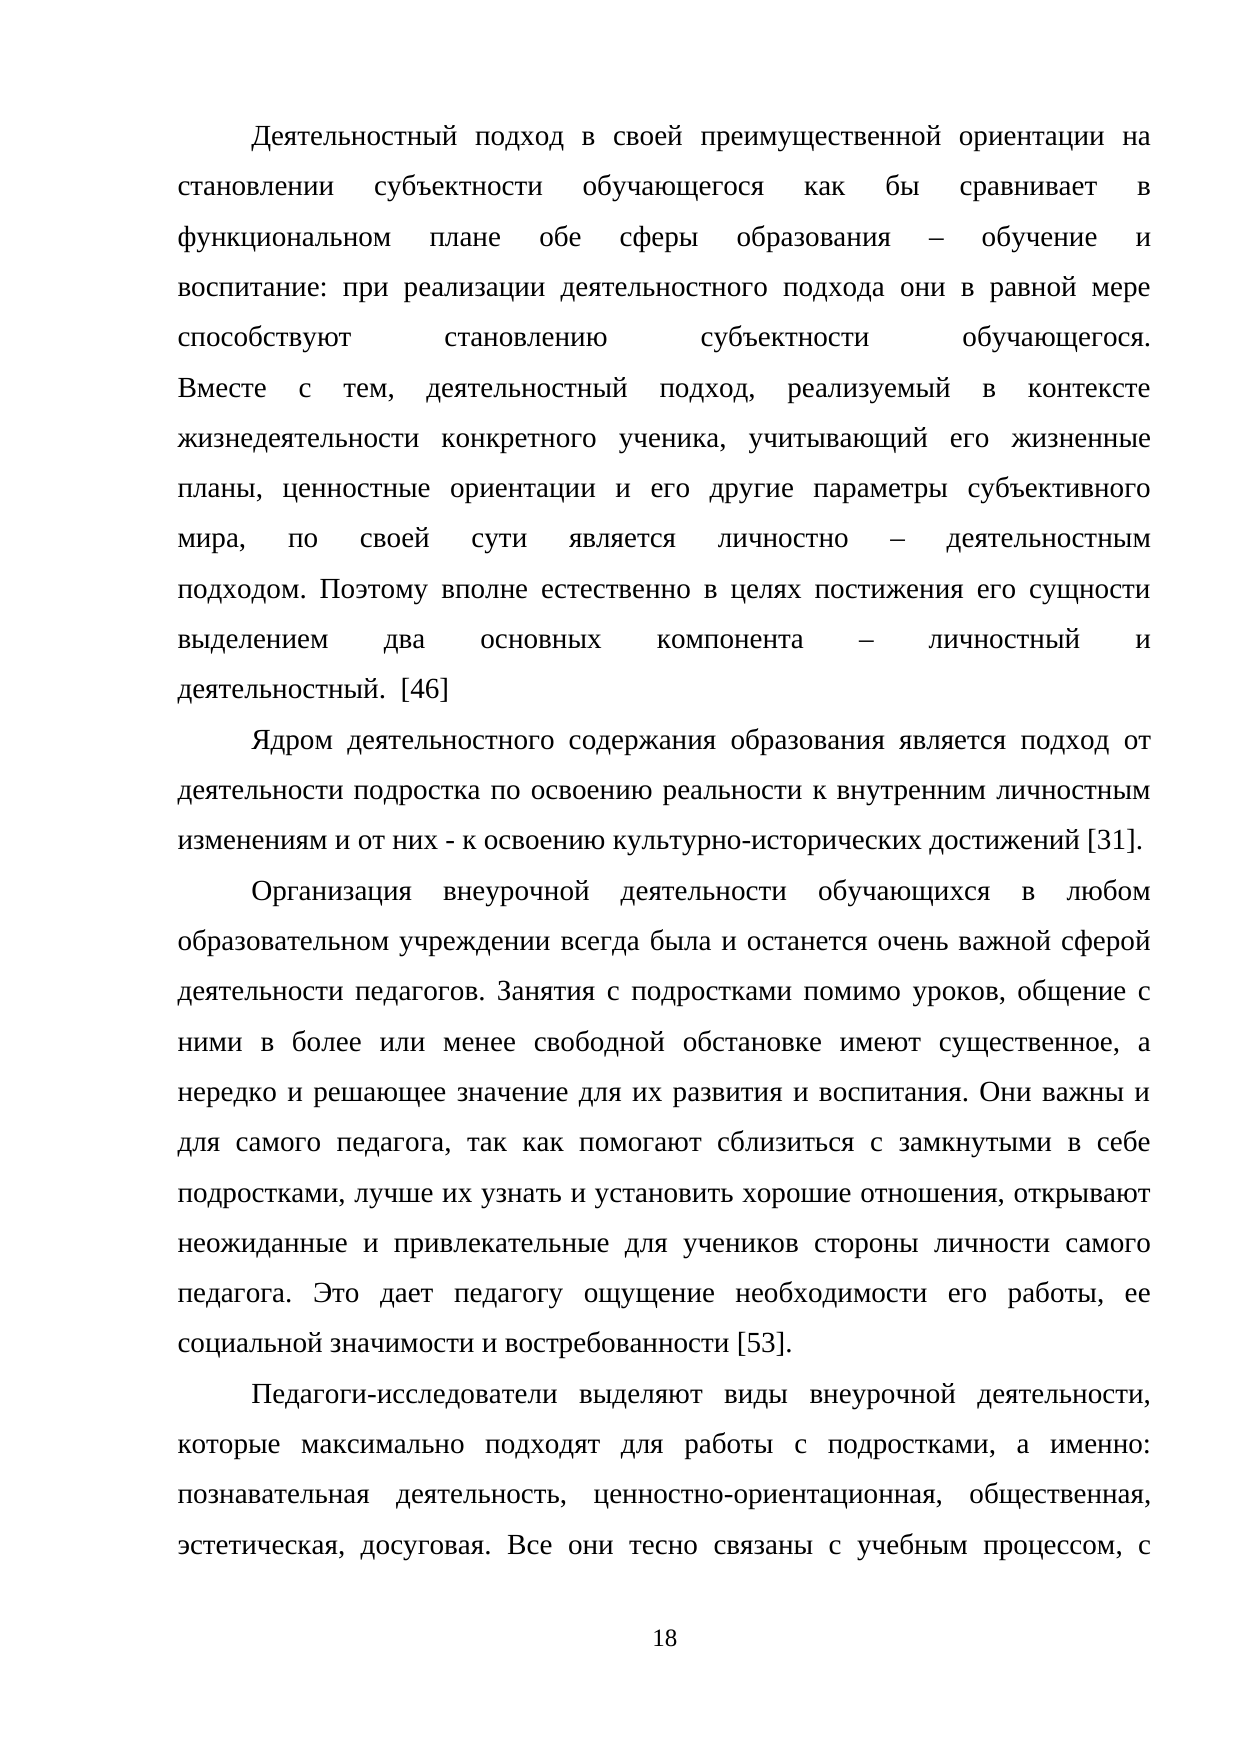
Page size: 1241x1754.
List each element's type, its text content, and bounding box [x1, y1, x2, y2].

text Организация внеурочной деятельности обучающихся в любом образовательном учреждении всегда была и останется очень важной сферой деятельности педагогов. Занятия с подростками помимо уроков, общение с ними в более или менее свободной обстановке имеют существенное, а нередко и решающее значение для их развития и воспитания. Они важны и для самого педагога, так как помогают сблизиться с замкнутыми в себе подростками, лучше их узнать и установить хорошие отношения, открывают неожиданные и привлекательные для учеников стороны личности самого педагога. Это дает педагогу ощущение необходимости его работы, ее социальной значимости и востребованности [53]. [177, 873, 1152, 1359]
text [177, 1376, 1152, 1560]
text Ядром деятельностного содержания образования является подход от деятельности подростка по освоению реальности к внутренним личностным изменениям и от них - к освоению культурно-исторических достижений [31]. [177, 722, 1152, 856]
text Деятельностный подход в своей преимущественной ориентации на становлении субъектности обучающегося как бы сравнивает в функциональном плане обе сферы образования – обучение и воспитание: при реализации деятельностного подхода они в равной мере способствуют становлению субъектности обучающегося. Вместе с тем, деятельностный подход, реализуемый в контексте жизнедеятельности конкретного ученика, учитывающий его жизненные планы, ценностные ориентации и его другие параметры субъективного мира, по своей сути является личностно – деятельностным подходом. Поэтому вполне естественно в целях постижения его сущности выделением два основных компонента – личностный и деятельностный. [46] [177, 118, 1152, 705]
